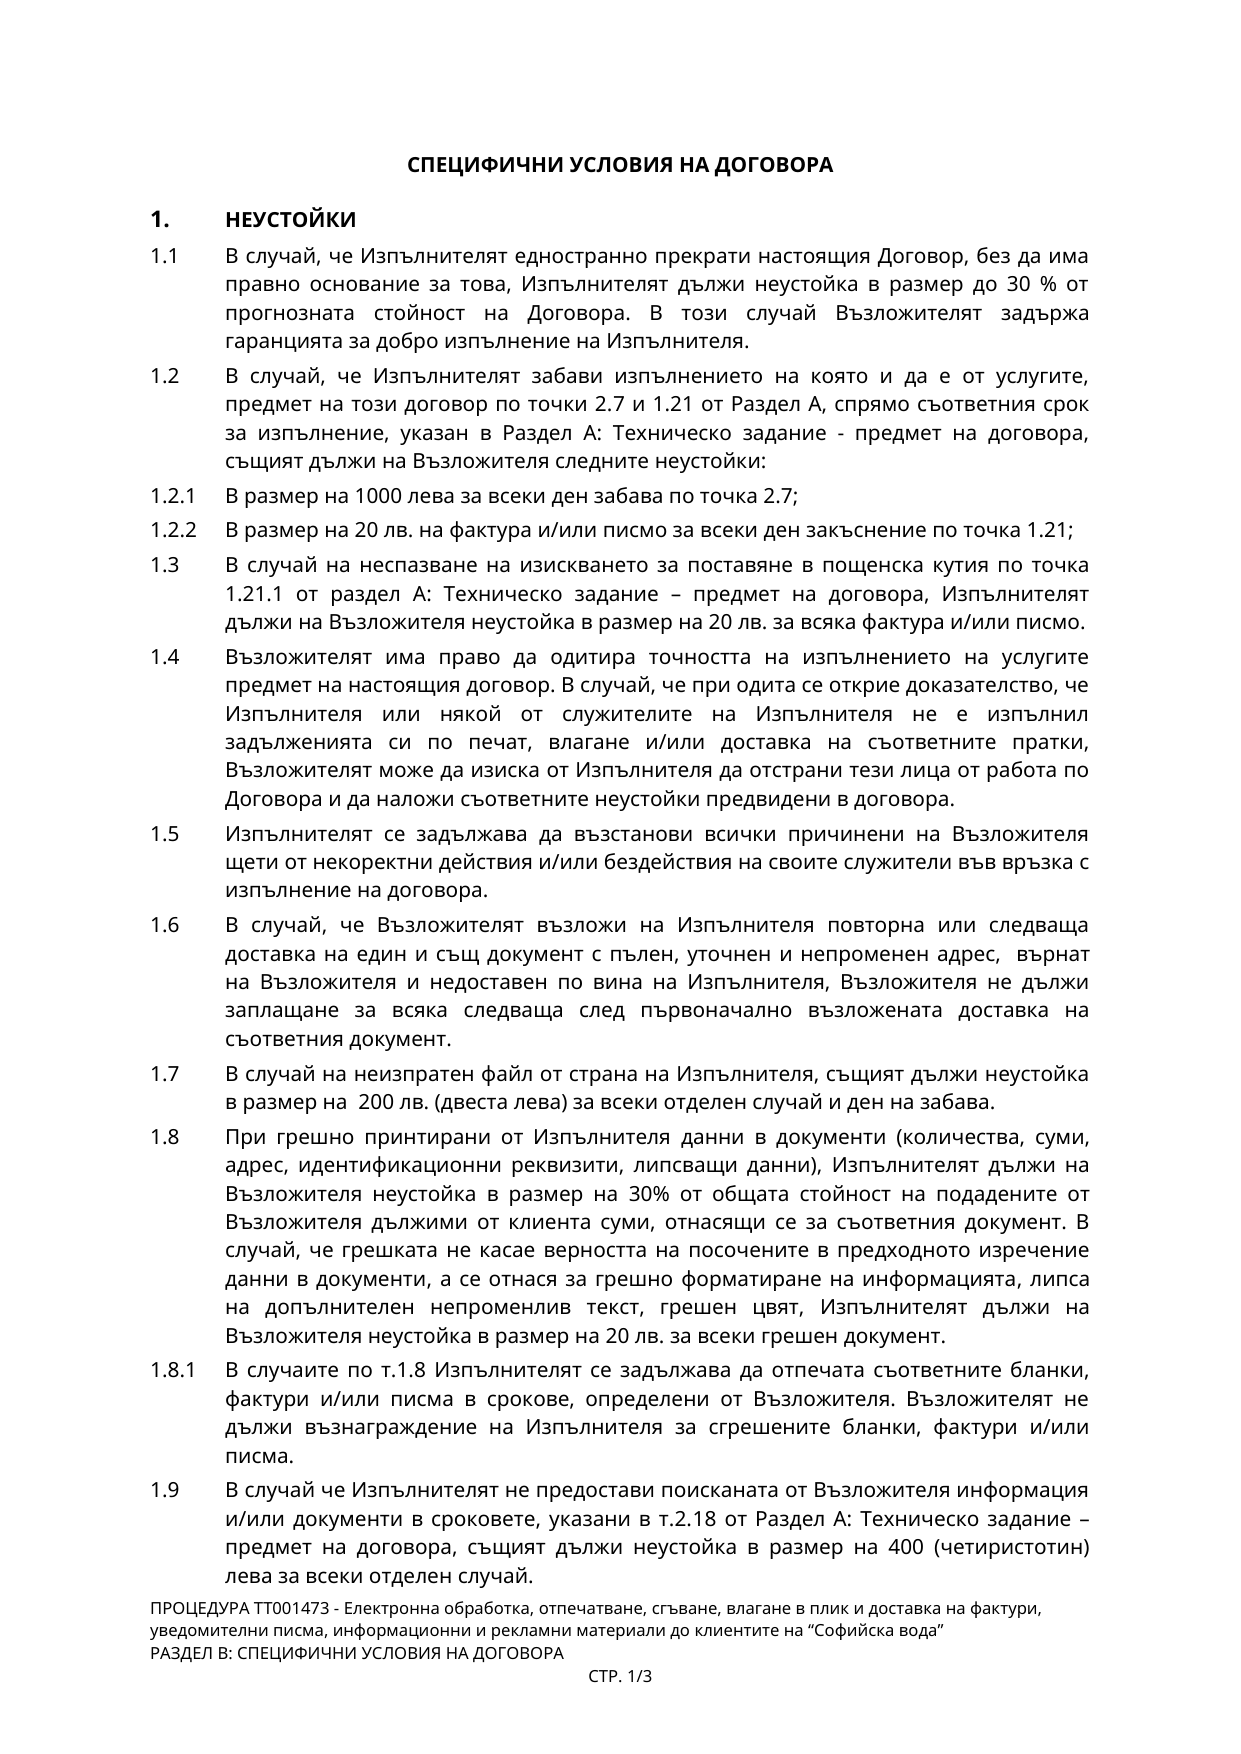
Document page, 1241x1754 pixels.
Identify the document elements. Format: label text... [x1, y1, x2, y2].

list В случай, че Изпълнителят забави изпълнението на която и да е от услугите, предмет на този договор по точки 2.7 и 1.21 от Раздел А, спрямо съответния срок за изпълнение, указан в Раздел А: Техническо задание - предмет на договора, същият дължи на Възложителя следните неустойки: [150, 361, 1090, 475]
list В случай, че Възложителят възложи на Изпълнителя повторна или следваща доставка на един и същ документ с пълен, уточнен и непроменен адрес, върнат на Възложителя и недоставен по вина на Изпълнителя, Възложителя не дължи заплащане за всяка следваща след първоначално възложената доставка на съответния документ. [150, 910, 1090, 1052]
list В случай че Изпълнителят не предостави поисканата от Възложителя информация и/или документи в сроковете, указани в т.2.18 от Раздел А: Техническо задание – предмет на договора, същият дължи неустойка в размер на 400 (четиристотин) лева за всеки отделен случай. [150, 1476, 1090, 1589]
list В размер на 20 лв. на фактура и/или писмо за всеки ден закъснение по точка 1.21; [150, 516, 1090, 544]
list При грешно принтирани от Изпълнителя данни в документи (количества, суми, адрес, идентификационни реквизити, липсващи данни), Изпълнителят дължи на Възложителя неустойка в размер на 30% от общата стойност на подадените от Възложителя дължими от клиента суми, отнасящи се за съответния документ. В случай, че грешката не касае верността на посочените в предходното изречение данни в документи, а се отнася за грешно форматиране на информацията, липса на допълнителен непроменлив текст, грешен цвят, Изпълнителят дължи на Възложителя неустойка в размер на 20 лв. за всеки грешен документ. [150, 1122, 1090, 1349]
list НЕУСТОЙКИ [150, 203, 1090, 235]
list В случай, че Изпълнителят едностранно прекрати настоящия Договор, без да има правно основание за това, Изпълнителят дължи неустойка в размер до 30 % от прогнозната стойност на Договора. В този случай Възложителят задържа гаранцията за добро изпълнение на Изпълнителя. [150, 241, 1090, 355]
list Изпълнителят се задължава да възстанови всички причинени на Възложителя щети от некоректни действия и/или бездействия на своите служители във връзка с изпълнение на договора. [150, 819, 1090, 904]
list В случай на неспазване на изискването за поставяне в пощенска кутия по точка 1.21.1 от раздел А: Техническо задание – предмет на договора, Изпълнителят дължи на Възложителя неустойка в размер на 20 лв. за всяка фактура и/или писмо. [150, 550, 1090, 636]
list В случай на неизпратен файл от страна на Изпълнителя, същият дължи неустойка в размер на 200 лв. (двеста лева) за всеки отделен случай и ден на забава. [150, 1059, 1090, 1116]
list Възложителят има право да одитира точността на изпълнението на услугите предмет на настоящия договор. В случай, че при одита се открие доказателство, че Изпълнителя или някой от служителите на Изпълнителя не е изпълнил задълженията си по печат, влагане и/или доставка на съответните пратки, Възложителят може да изиска от Изпълнителя да отстрани тези лица от работа по Договора и да наложи съответните неустойки предвидени в договора. [150, 642, 1090, 812]
text СПЕЦИФИЧНИ УСЛОВИЯ НА ДОГОВОРА [150, 150, 1090, 178]
list В размер на 1000 лева за всеки ден забава по точка 2.7; [150, 481, 1090, 509]
list В случаите по т.1.8 Изпълнителят се задължава да отпечата съответните бланки, фактури и/или писма в срокове, определени от Възложителя. Възложителят не дължи възнаграждение на Изпълнителя за сгрешените бланки, фактури и/или писма. [150, 1356, 1090, 1469]
